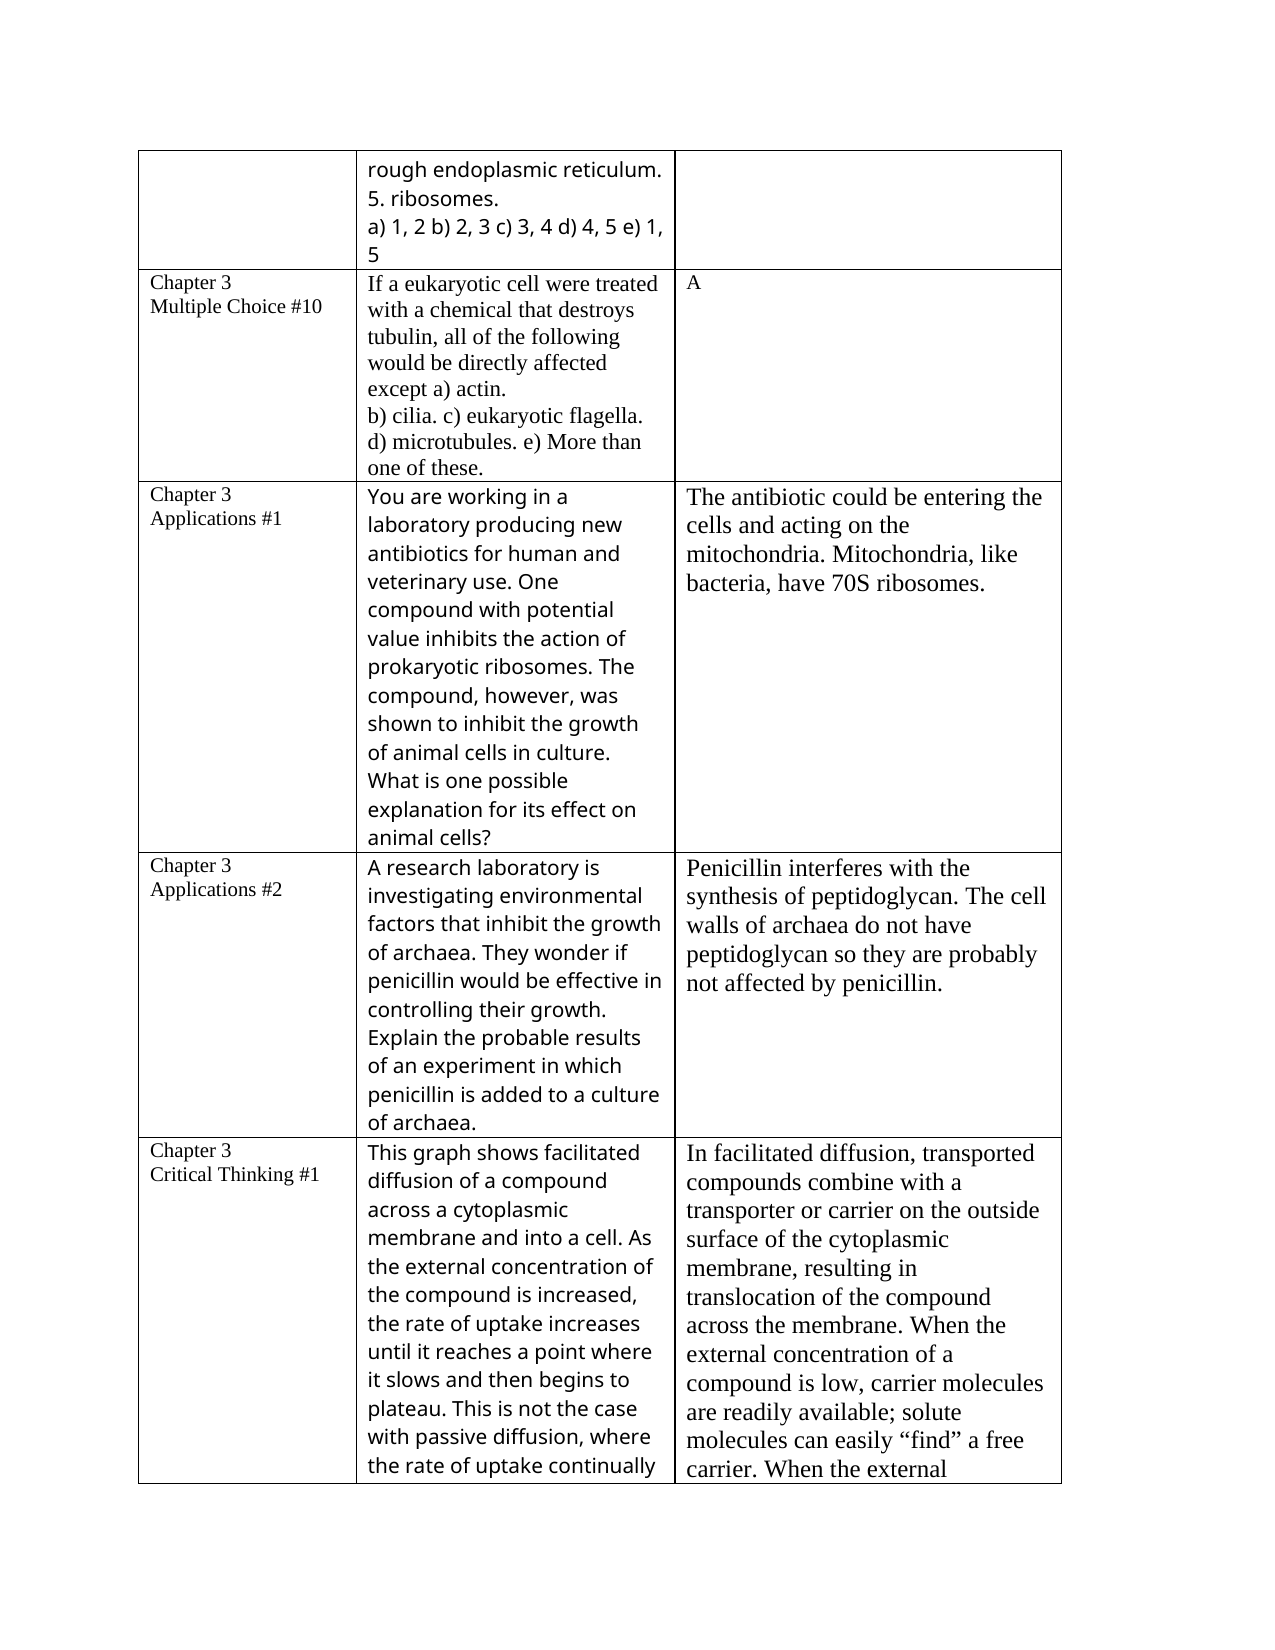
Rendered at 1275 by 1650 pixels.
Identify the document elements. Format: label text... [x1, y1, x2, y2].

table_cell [357, 151, 674, 269]
table_cell If a eukaryotic cell were treated with a chemical that destroys tubulin, all of the following would be directly affected except a) actin. b) cilia. c) eukaryotic flagella. d) microtubules. e) More than one of these. [357, 270, 674, 481]
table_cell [357, 1138, 674, 1483]
table_cell The antibiotic could be entering the cells and acting on the mitochondria. Mitochondria, like bacteria, have 70S ribosomes. [676, 482, 1061, 852]
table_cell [139, 1138, 356, 1483]
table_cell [139, 151, 356, 269]
table_cell Chapter 3 Applications #1 [139, 482, 356, 852]
table_cell Chapter 3 Multiple Choice #10 [139, 270, 356, 481]
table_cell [676, 1138, 1061, 1483]
table_cell A research laboratory is investigating environmental factors that inhibit the growth of archaea. They wonder if penicillin would be effective in controlling their growth. Explain the probable results of an experiment in which penicillin is added to a culture of archaea. [357, 853, 674, 1137]
table_cell Penicillin interferes with the synthesis of peptidoglycan. The cell walls of archaea do not have peptidoglycan so they are probably not affected by penicillin. [676, 853, 1061, 1137]
table_cell D [676, 151, 1061, 269]
table_cell A [676, 270, 1061, 481]
table_cell You are working in a laboratory producing new antibiotics for human and veterinary use. One compound with potential value inhibits the action of prokaryotic ribosomes. The compound, however, was shown to inhibit the growth of animal cells in culture. What is one possible explanation for its effect on animal cells? [357, 482, 674, 852]
table_cell Chapter 3 Applications #2 [139, 853, 356, 1137]
